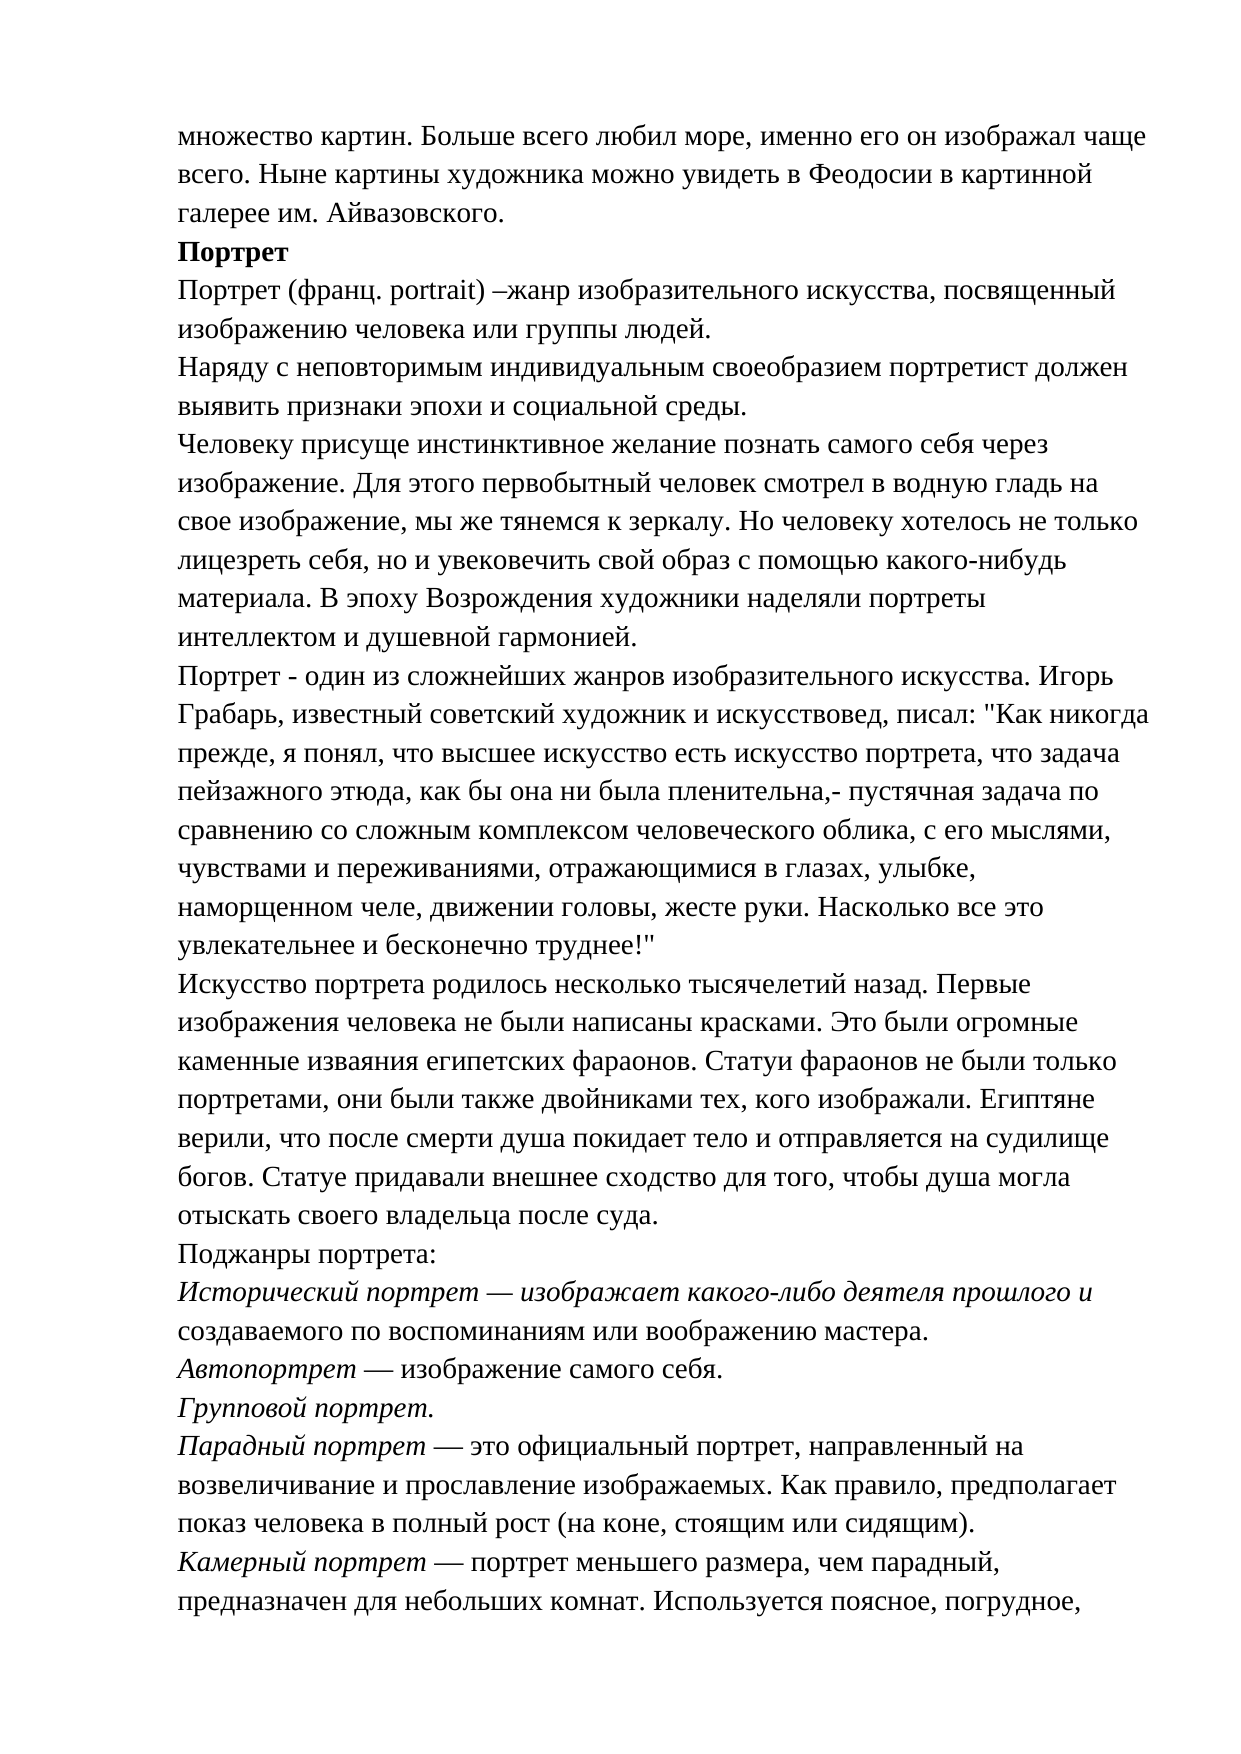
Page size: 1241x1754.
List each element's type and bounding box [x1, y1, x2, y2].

text [177, 118, 1152, 1616]
